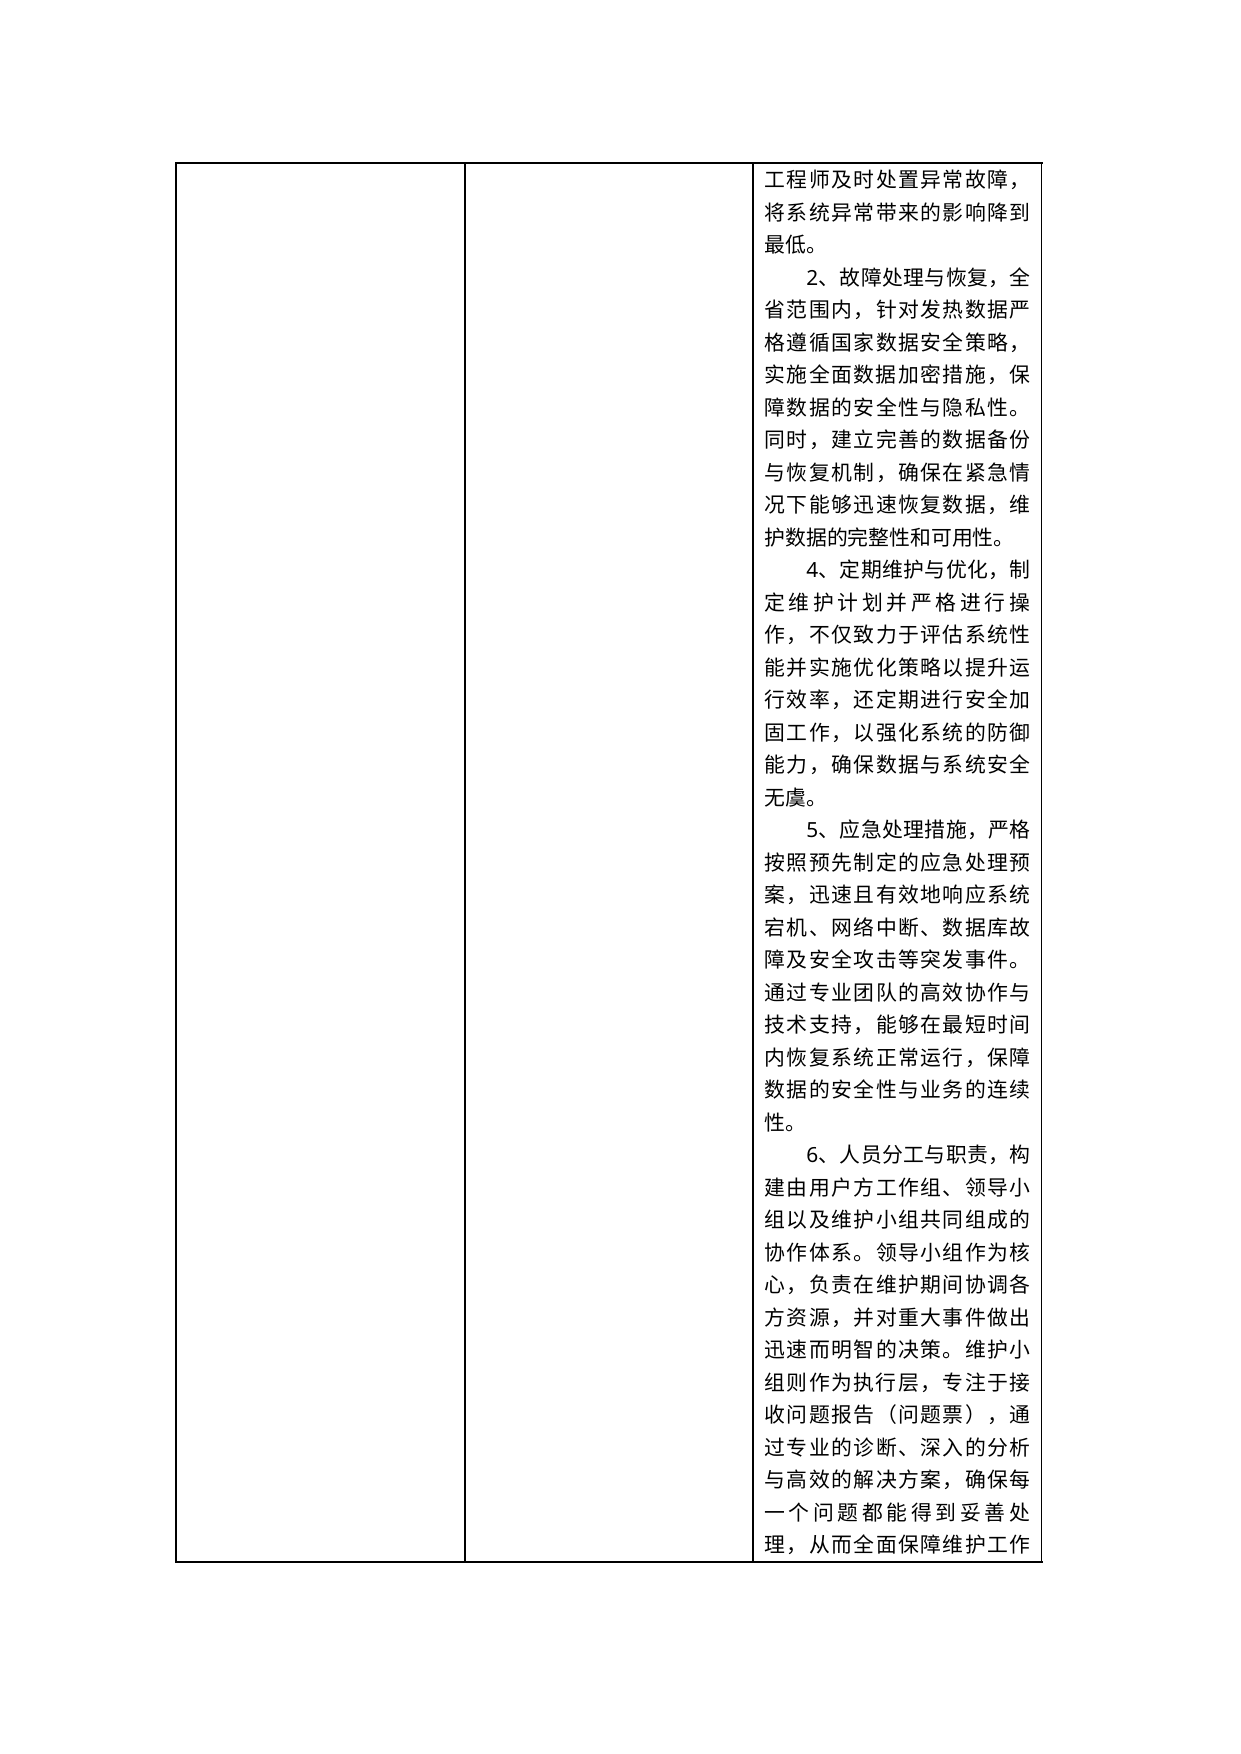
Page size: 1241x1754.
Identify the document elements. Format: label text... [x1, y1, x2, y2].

table_cell 1 [177, 164, 464, 1561]
table_cell [466, 164, 752, 1561]
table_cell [754, 164, 1041, 1561]
